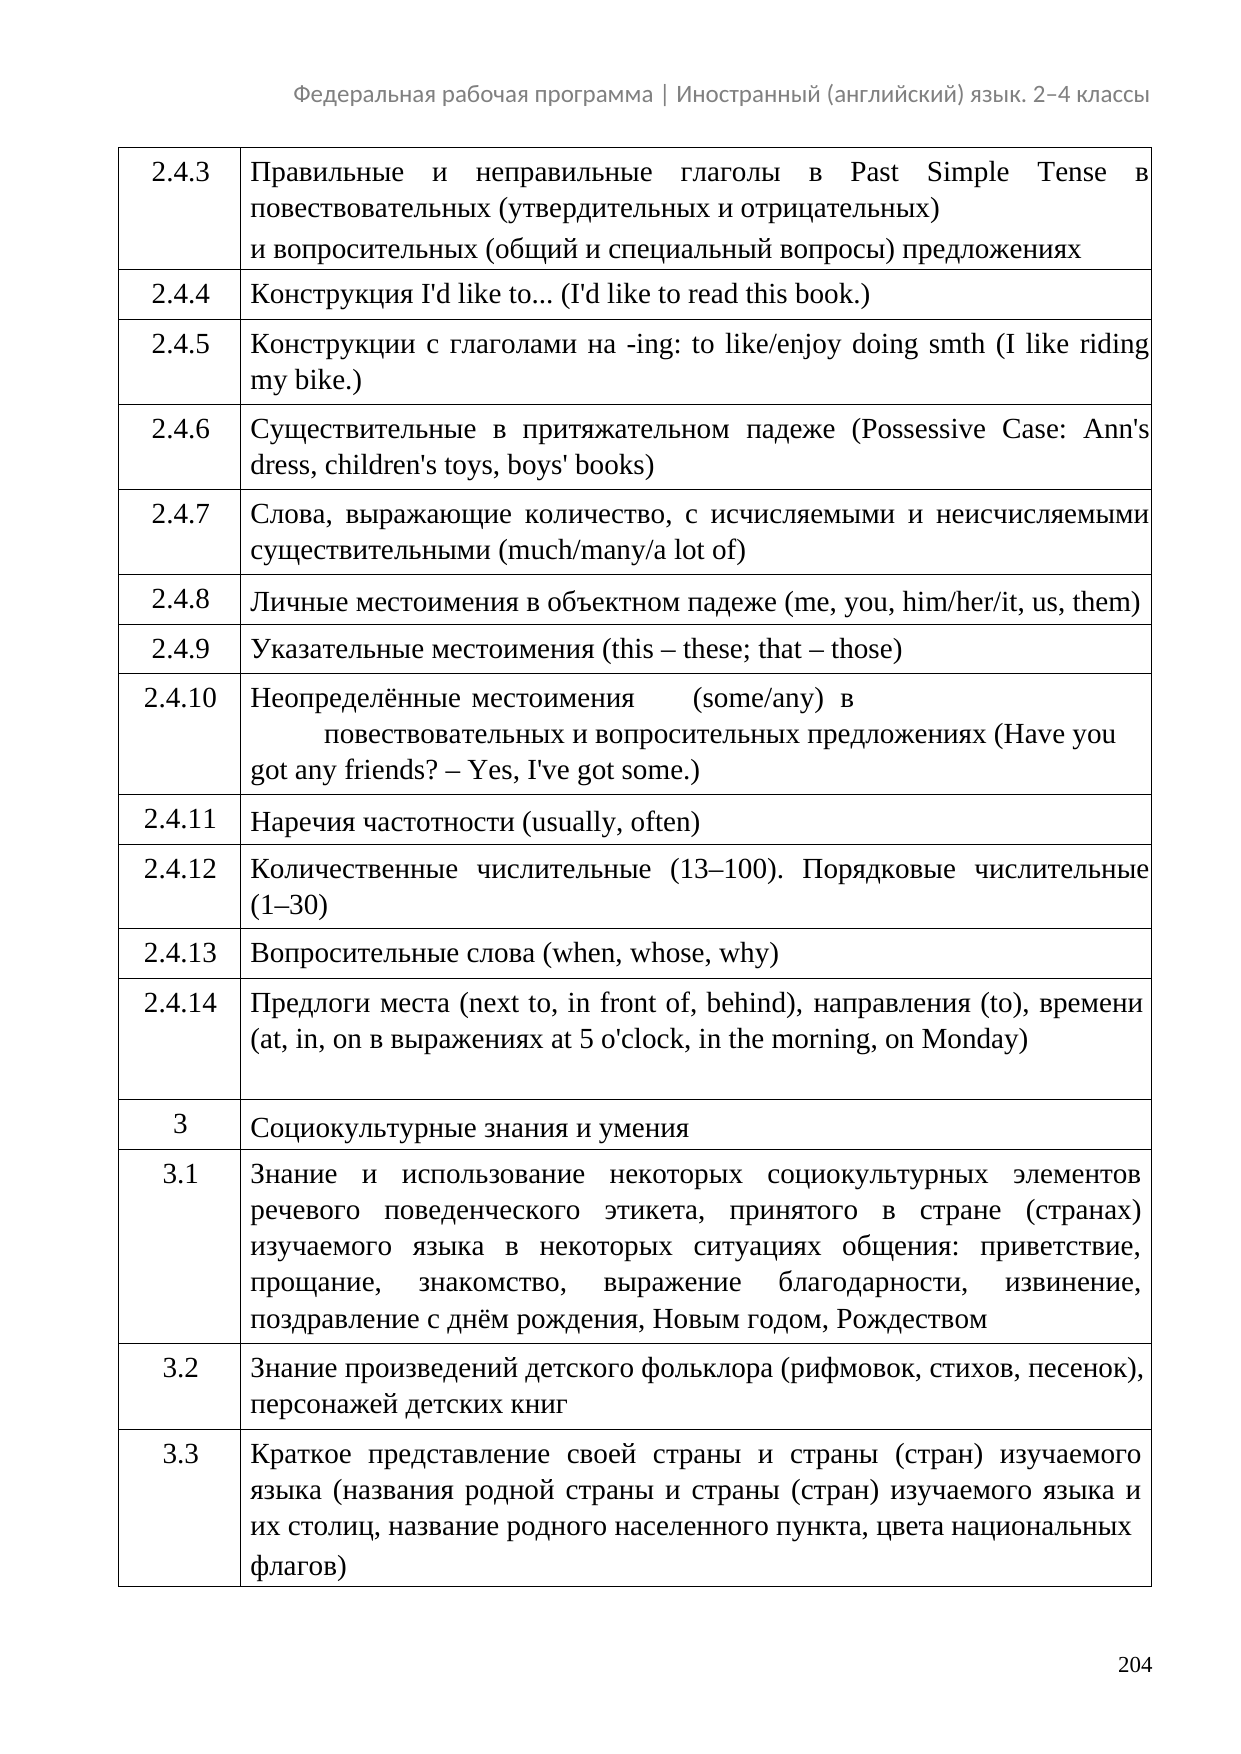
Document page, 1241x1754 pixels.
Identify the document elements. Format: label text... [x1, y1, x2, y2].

table_cell Правильные и неправильные глаголы в Past Simple Tense в повествовательных (утвердительных и отрицательных) и вопросительных (общий и специальный вопросы) предложениях [241, 148, 1151, 269]
table_cell Личные местоимения в объектном падеже (me, you, him/her/it, us, them) [241, 575, 1151, 624]
table_cell Указательные местоимения (this – these; that – those) [241, 625, 1151, 672]
table_cell 3 [119, 1100, 240, 1149]
table_cell 2.4.3 [119, 148, 240, 269]
table_cell Краткое представление своей страны и страны (стран) изучаемого языка (названия родной страны и страны (стран) изучаемого языка и их столиц, название родного населенного пункта, цвета национальных флагов) [241, 1430, 1151, 1586]
table_cell Знание и использование некоторых социокультурных элементов речевого поведенческого этикета, принятого в стране (странах) изучаемого языка в некоторых ситуациях общения: приветствие, прощание, знакомство, выражение благодарности, извинение, поздравление с днём рождения, Новым годом, Рождеством [241, 1150, 1151, 1343]
table_cell 2.4.13 [119, 929, 240, 978]
table_cell Слова, выражающие количество, с исчисляемыми и неисчисляемыми существительными (much/many/a lot of) [241, 490, 1151, 574]
table_cell Знание произведений детского фольклора (рифмовок, стихов, песенок), персонажей детских книг [241, 1344, 1151, 1429]
table_cell 2.4.11 [119, 795, 240, 843]
table_cell 2.4.6 [119, 405, 240, 489]
table_cell 3.3 [119, 1430, 240, 1586]
table_cell Неопределённые местоимения (some/any) в повествовательных и вопросительных предложениях (Have you got any friends? – Yes, I've got some.) [241, 674, 1151, 794]
table_cell Конструкция I'd like to... (I'd like to read this book.) [241, 270, 1151, 318]
table_cell 2.4.7 [119, 490, 240, 574]
table_cell Предлоги места (next to, in front of, behind), направления (to), времени (at, in, on в выражениях at 5 o'clock, in the morning, on Monday) [241, 979, 1151, 1099]
table_cell 2.4.5 [119, 320, 240, 404]
table_cell 2.4.8 [119, 575, 240, 624]
table_cell 2.4.4 [119, 270, 240, 318]
table_cell Количественные числительные (13–100). Порядковые числительные (1–30) [241, 845, 1151, 928]
table_cell Существительные в притяжательном падеже (Possessive Case: Ann's dress, children's toys, boys' books) [241, 405, 1151, 489]
table_cell 2.4.10 [119, 674, 240, 794]
table_cell Социокультурные знания и умения [241, 1100, 1151, 1149]
table_cell 3.1 [119, 1150, 240, 1343]
table_cell 3.2 [119, 1344, 240, 1429]
table_cell 2.4.12 [119, 845, 240, 928]
table_cell Конструкции с глаголами на -ing: to like/enjoy doing smth (I like riding my bike.) [241, 320, 1151, 404]
table_cell Вопросительные слова (when, whose, why) [241, 929, 1151, 978]
table_cell Наречия частотности (usually, often) [241, 795, 1151, 843]
table_cell 2.4.9 [119, 625, 240, 672]
table_cell 2.4.14 [119, 979, 240, 1099]
